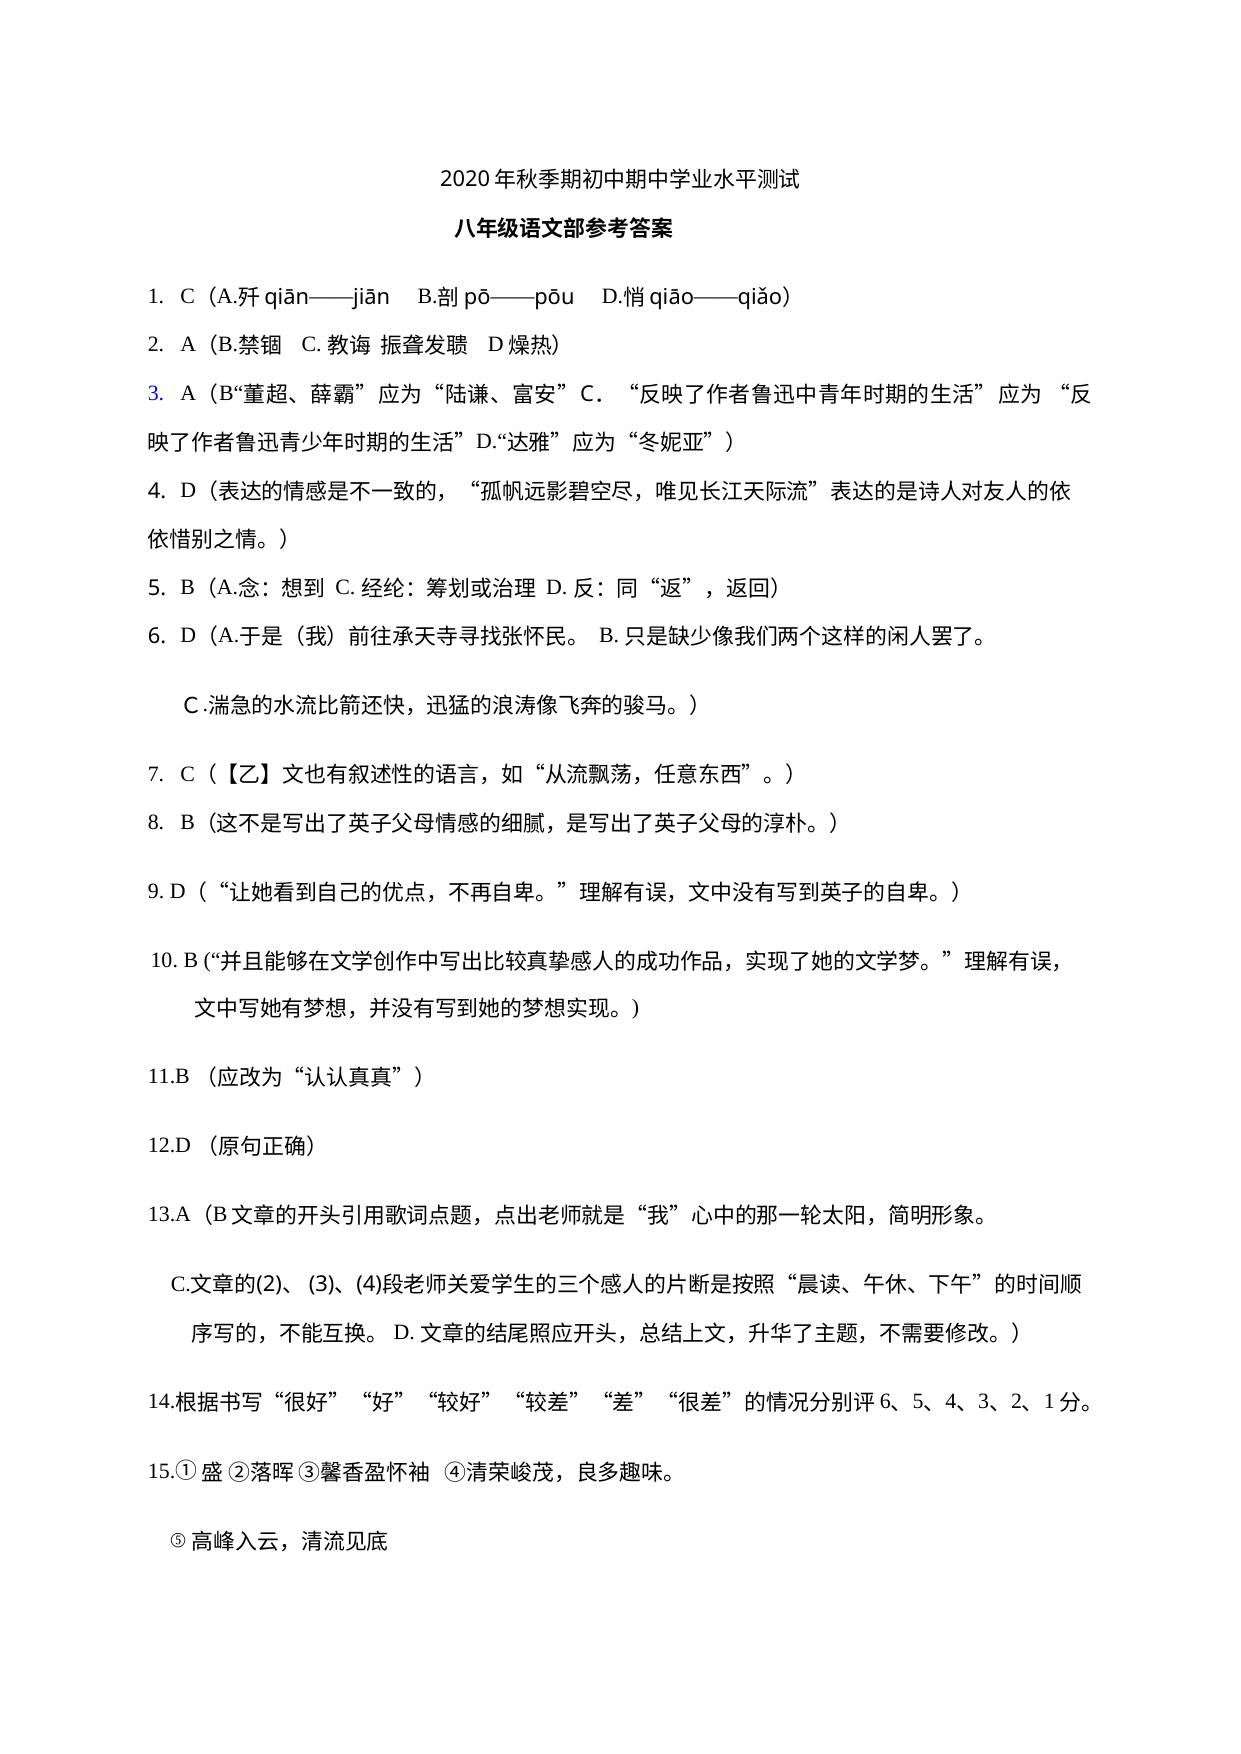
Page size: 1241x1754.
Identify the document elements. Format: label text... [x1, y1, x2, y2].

list A（B“董超、薛霸”应为“陆谦、富安”C．“反映了作者鲁迅中青年时期的生活”应为 “反 映了作者鲁迅青少年时期的生活”D.“达雅”应为“冬妮亚”） [148, 376, 1092, 457]
text 9. D（“让她看到自己的优点，不再自卑。”理解有误，文中没有写到英子的自卑。） [148, 874, 1092, 907]
list B（A.念：想到 C. 经纶：筹划或治理 D. 反：同“返”，返回） [148, 570, 1092, 603]
text ⑤ 高峰入云，清流见底 [148, 1523, 1092, 1556]
list D（表达的情感是不一致的，“孤帆远影碧空尽，唯见长江天际流”表达的是诗人对友人的依依惜别之情。） [148, 473, 1092, 554]
text 15.①盛 ②落晖 ③馨香盈怀袖 ④清荣峻茂，良多趣味。 [148, 1454, 1092, 1487]
text 14.根据书写“很好”“好”“较好”“较差”“差”“很差”的情况分别评6、5、4、3、2、1分。 [148, 1385, 1092, 1417]
text 11.B （应改为“认认真真”） [148, 1059, 1092, 1092]
list C（【乙】文也有叙述性的语言，如“从流飘荡，任意东西”。） [148, 757, 1092, 789]
list Ｃ.湍急的水流比箭还快，迅猛的浪涛像飞奔的骏马。） [181, 688, 1092, 720]
text 2020年秋季期初中期中学业水平测试 [148, 162, 1092, 194]
text 八年级语文部参考答案 [148, 210, 1092, 243]
list C（A.歼qiān——jiān B.剖pō——pōu D.悄qiāo——qiǎo） [148, 279, 1092, 312]
text 10. B (“并且能够在文学创作中写出比较真挚感人的成功作品，实现了她的文学梦。”理解有误，文中写她有梦想，并没有写到她的梦想实现。) [150, 944, 1092, 1023]
text C.文章的(2)、 (3)、(4)段老师关爱学生的三个感人的片断是按照“晨读、午休、下午”的时间顺序写的，不能互换。 D. 文章的结尾照应开头，总结上文，升华了主题，不需要修改。） [148, 1267, 1092, 1348]
list A（B.禁锢 C. 教诲 振聋发聩 D燥热） [148, 328, 1092, 360]
text 13.A（B文章的开头引用歌词点题，点出老师就是“我”心中的那一轮太阳，简明形象。 [148, 1198, 1092, 1230]
text 12.D （原句正确） [148, 1129, 1092, 1161]
list B（这不是写出了英子父母情感的细腻，是写出了英子父母的淳朴。） [148, 805, 1092, 838]
list D（A.于是（我）前往承天寺寻找张怀民。 B. 只是缺少像我们两个这样的闲人罢了。 [148, 619, 1092, 651]
